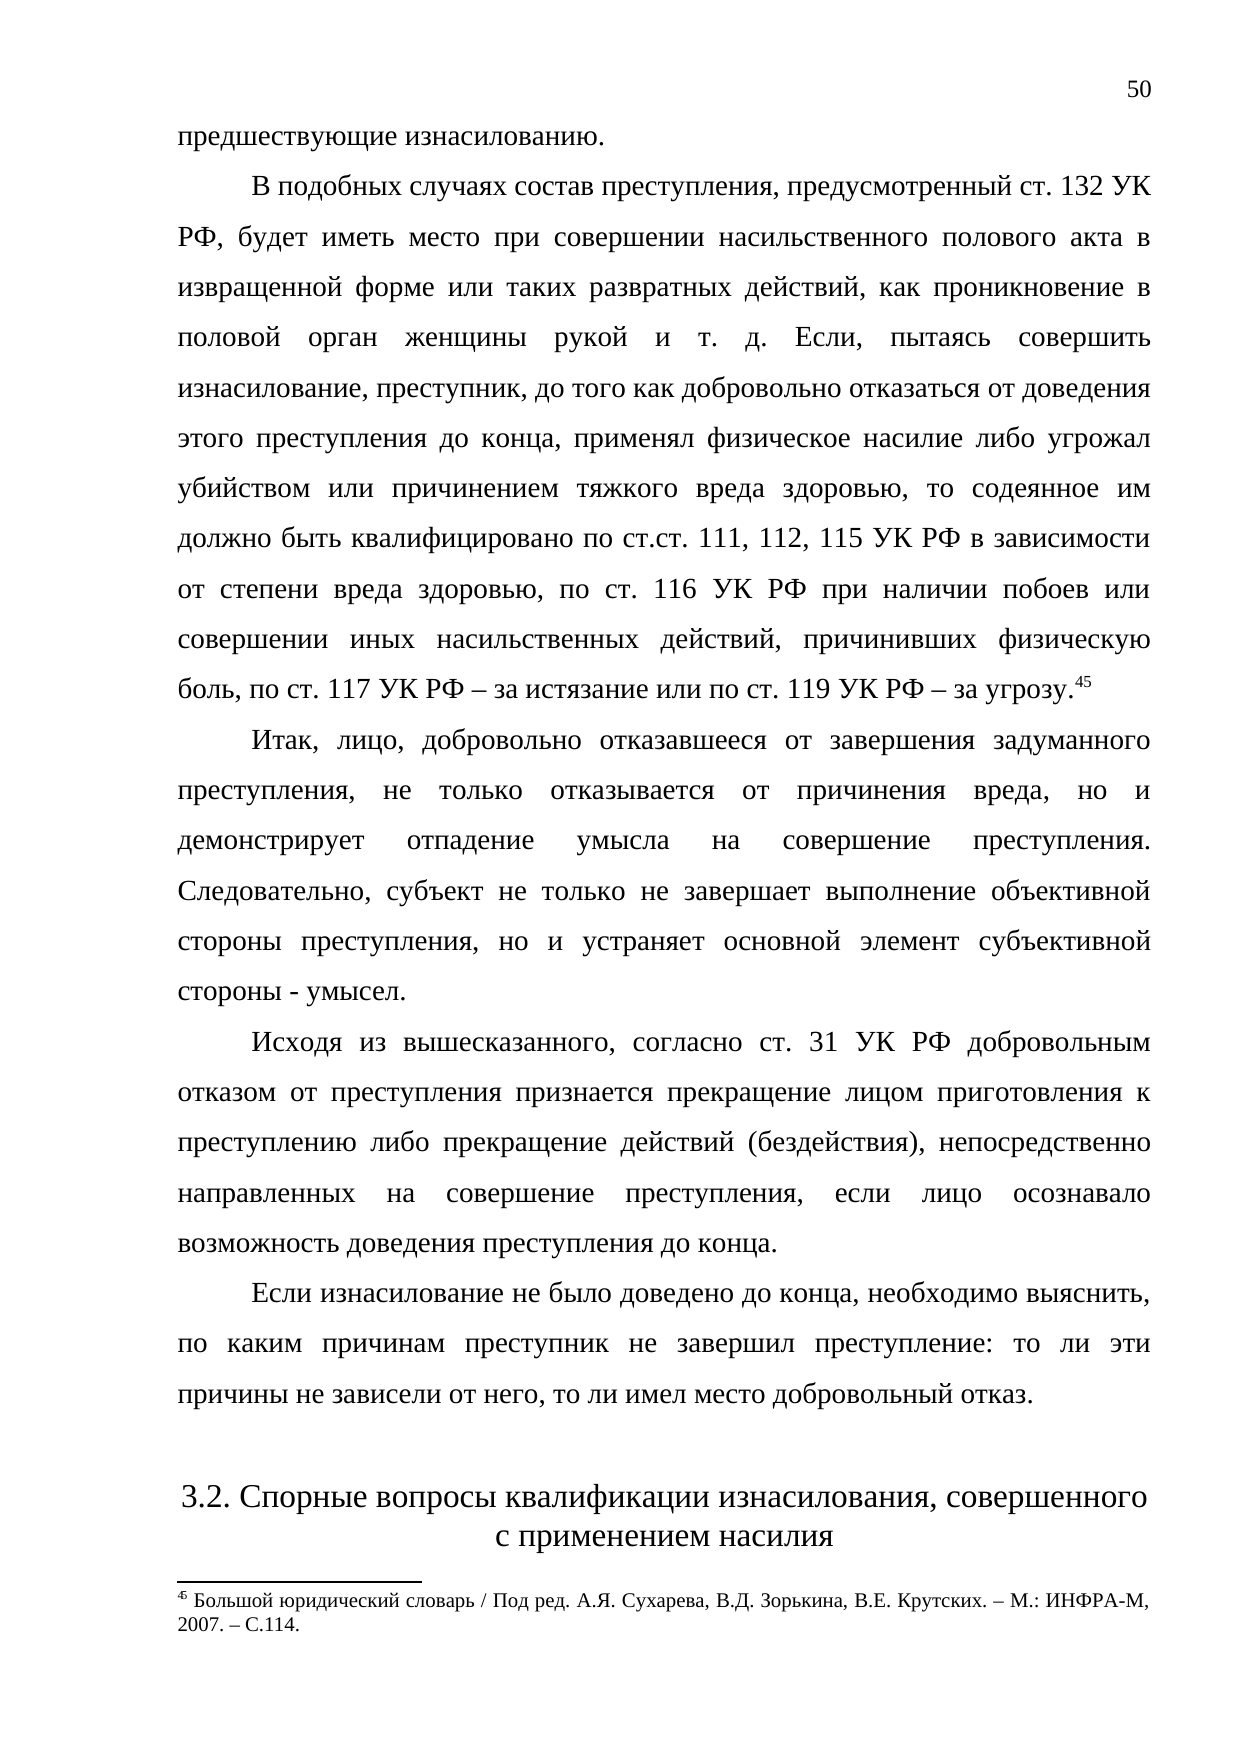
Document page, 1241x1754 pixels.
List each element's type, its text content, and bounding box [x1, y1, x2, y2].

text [177, 118, 1152, 152]
text В подобных случаях состав преступления, предусмотренный ст. 132 УК РФ, будет иметь место при совершении насильственного полового акта в извращенной форме или таких развратных действий, как проникновение в половой орган женщины рукой и т. д. Если, пытаясь совершить изнасилование, преступник, до того как добровольно отказаться от доведения этого преступления до конца, применял физическое насилие либо угрожал убийством или причинением тяжкого вреда здоровью, то содеянное им должно быть квалифицировано по ст.ст. 111, 112, 115 УК РФ в зависимости от степени вреда здоровью, по ст. 116 УК РФ при наличии побоев или совершении иных насильственных действий, причинивших физическую боль, по ст. 117 УК РФ – за истязание или по ст. 119 УК РФ – за угрозу. [177, 168, 1152, 705]
text Исходя из вышесказанного, согласно ст. 31 УК РФ добровольным отказом от преступления признается прекращение лицом приготовления к преступлению либо прекращение действий (бездействия), непосредственно направленных на совершение преступления, если лицо осознавало возможность доведения преступления до конца. [177, 1024, 1152, 1258]
text Если изнасилование не было доведено до конца, необходимо выяснить, по каким причинам преступник не завершил преступление: то ли эти причины не зависели от него, то ли имел место добровольный отказ. [177, 1275, 1152, 1409]
subtitle 3.2. Спорные вопросы квалификации изнасилования, совершенного с применением насилия [177, 1477, 1152, 1553]
text Итак, лицо, добровольно отказавшееся от завершения задуманного преступления, не только отказывается от причинения вреда, но и демонстрирует отпадение умысла на совершение преступления. Следовательно, субъект не только не завершает выполнение объективной стороны преступления, но и устраняет основной элемент субъективной стороны - умысел. [177, 722, 1152, 1007]
